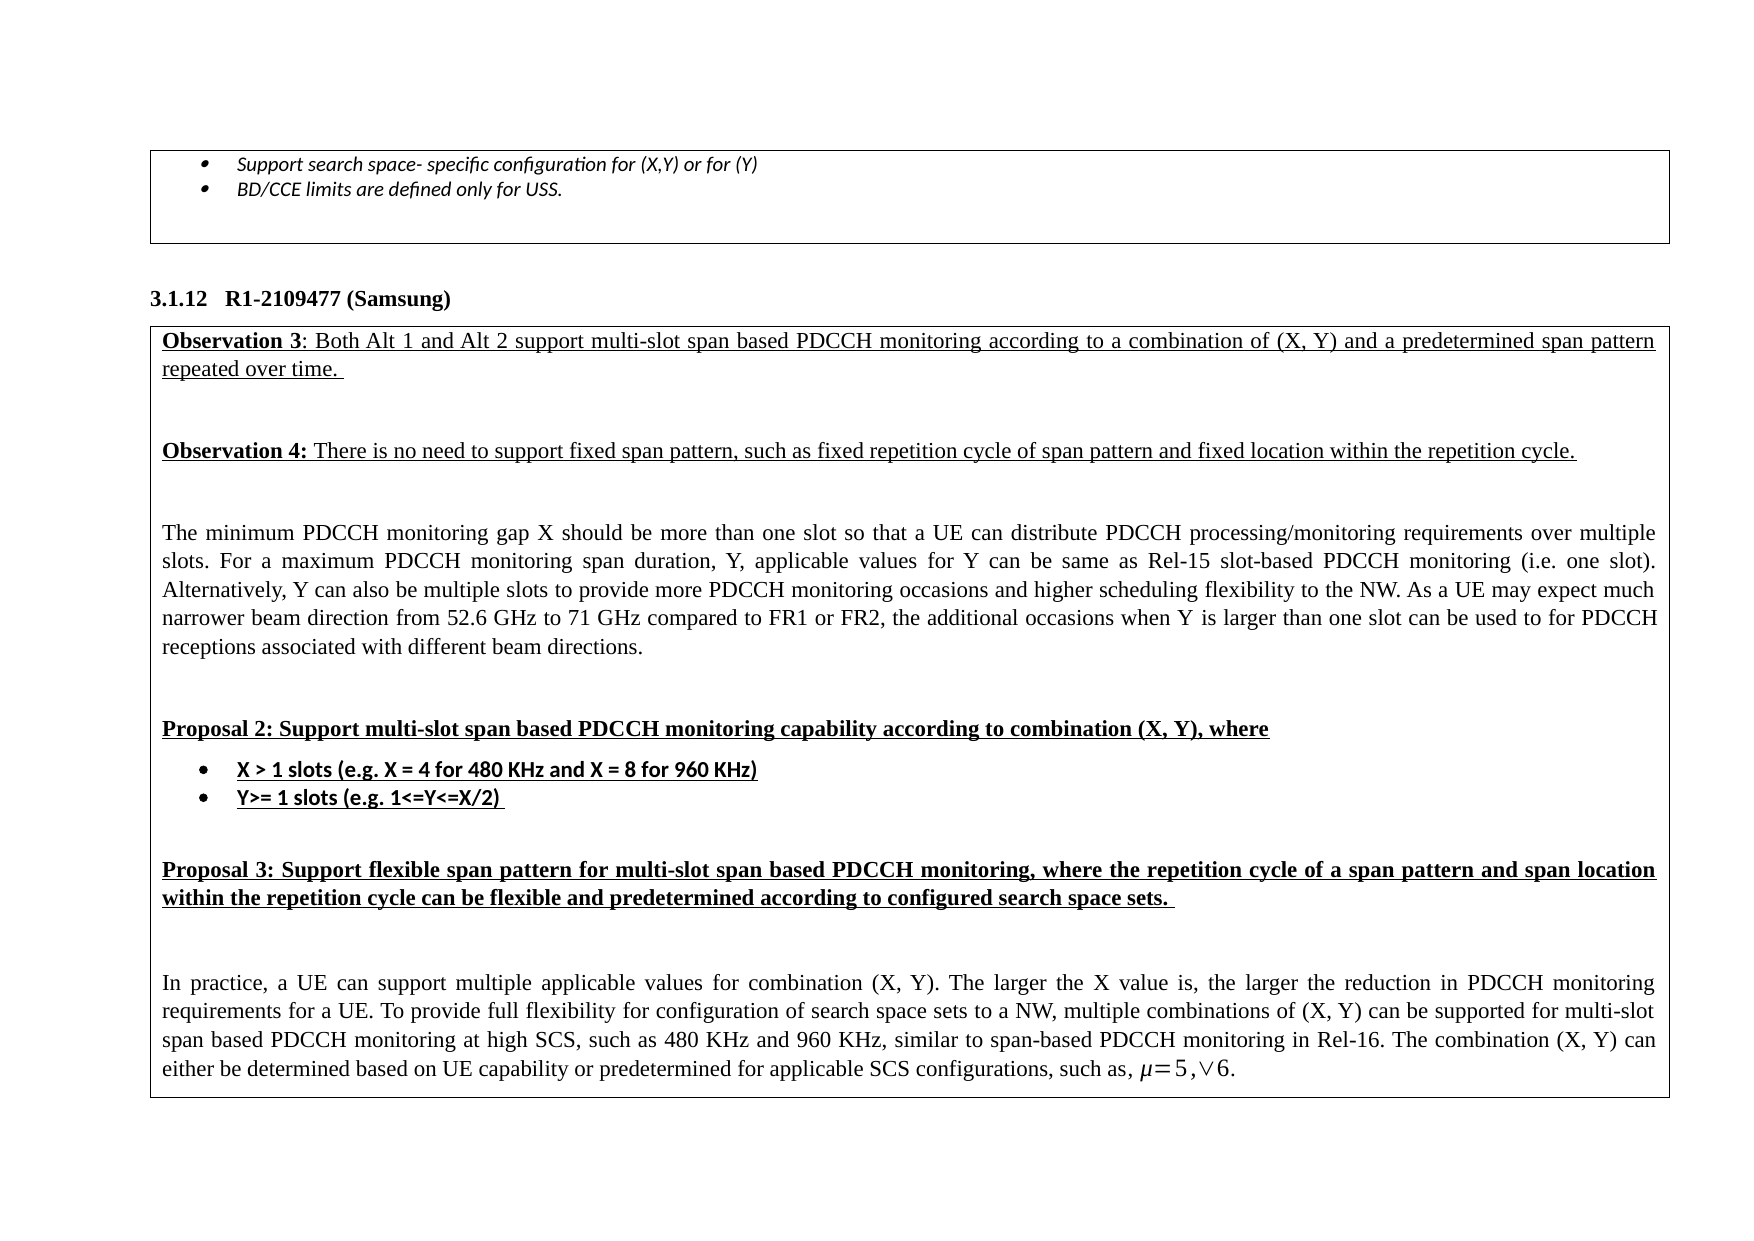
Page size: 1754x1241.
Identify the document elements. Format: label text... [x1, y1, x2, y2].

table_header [151, 327, 1669, 1097]
subtitle R1-2109477 (Samsung) [150, 285, 1604, 311]
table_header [151, 151, 1669, 243]
